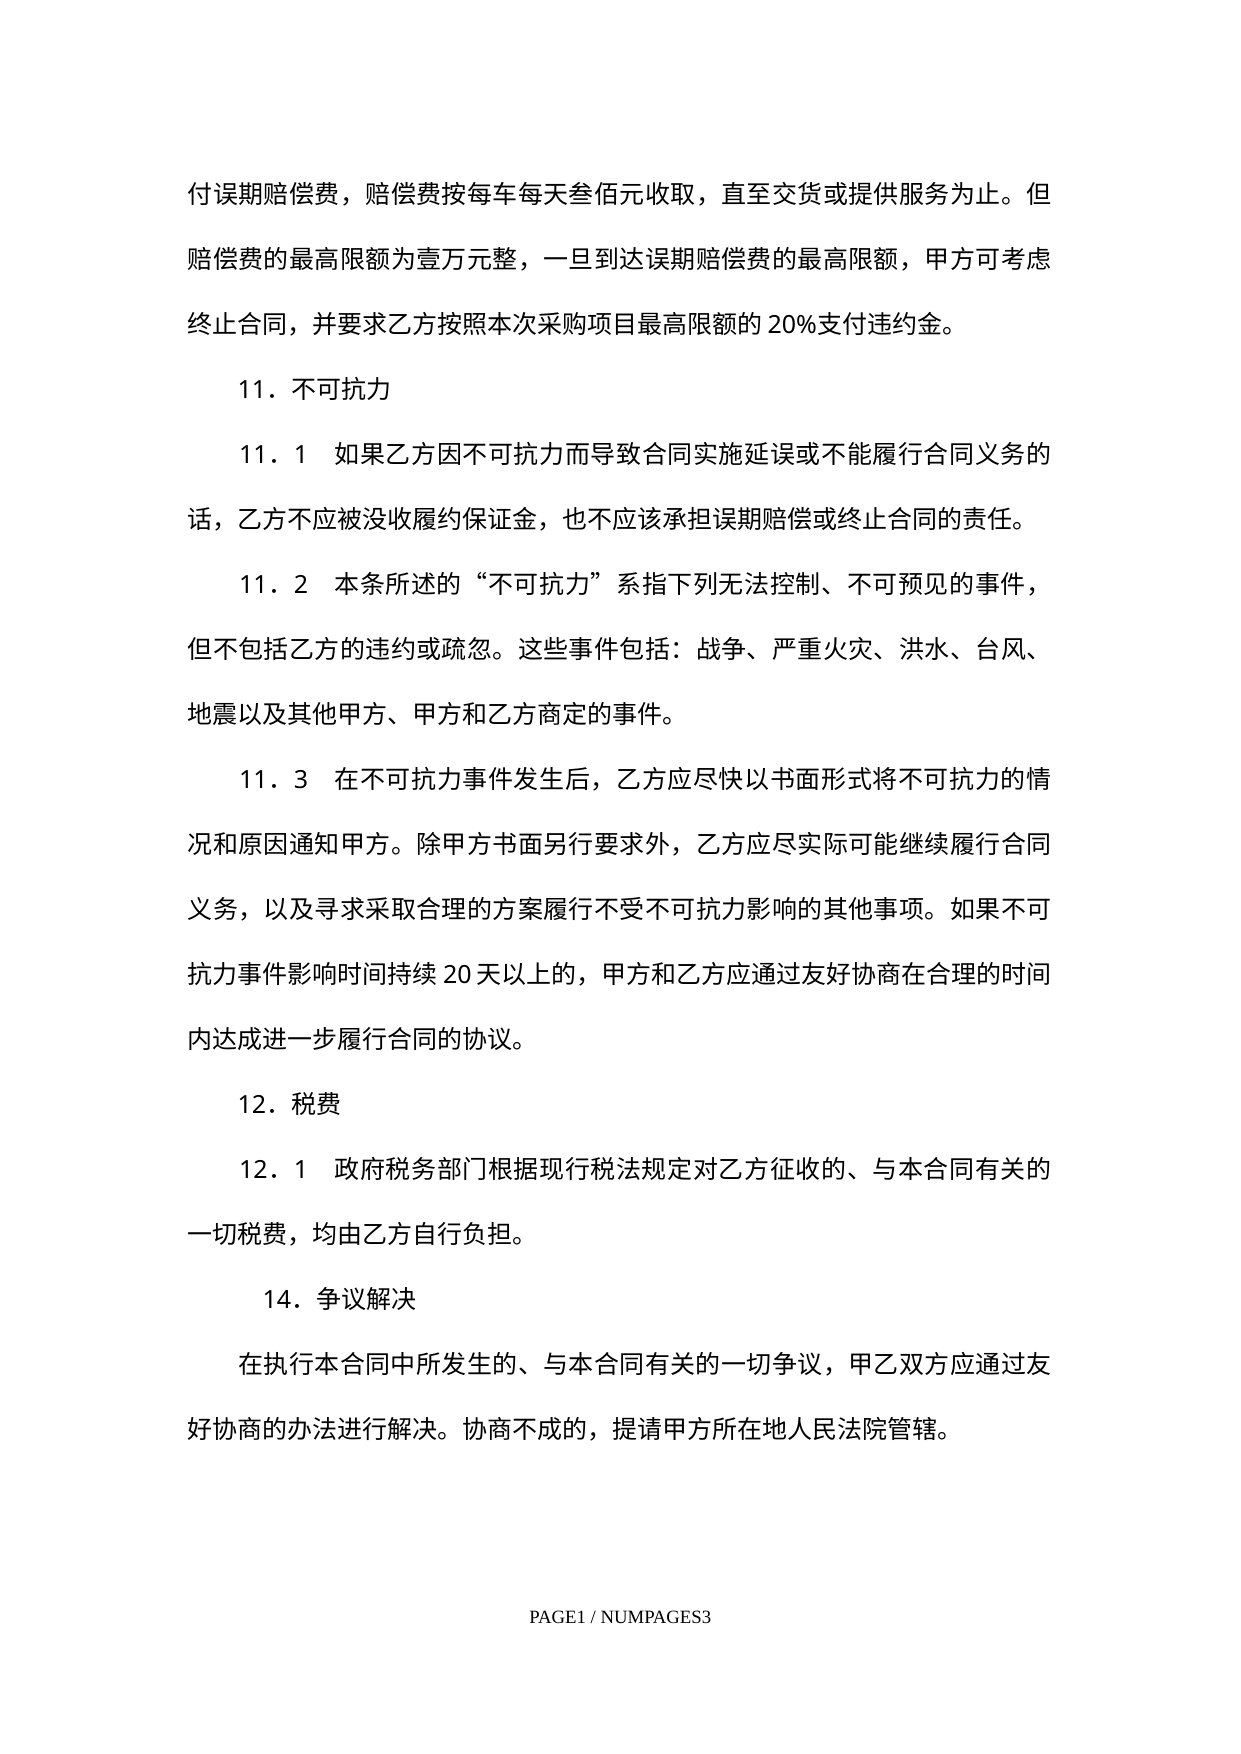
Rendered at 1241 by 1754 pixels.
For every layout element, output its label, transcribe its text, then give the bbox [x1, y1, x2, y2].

text 11．不可抗力 11．1 如果乙方因不可抗力而导致合同实施延误或不能履行合同义务的话，乙方不应被没收履约保证金，也不应该承担误期赔偿或终止合同的责任。 11．2 本条所述的“不可抗力”系指下列无法控制、不可预见的事件，但不包括乙方的违约或疏忽。这些事件包括：战争、严重火灾、洪水、台风、地震以及其他甲方、甲方和乙方商定的事件。 11．3 在不可抗力事件发生后，乙方应尽快以书面形式将不可抗力的情况和原因通知甲方。除甲方书面另行要求外，乙方应尽实际可能继续履行合同义务，以及寻求采取合理的方案履行不受不可抗力影响的其他事项。如果不可抗力事件影响时间持续20天以上的，甲方和乙方应通过友好协商在合理的时间内达成进一步履行合同的协议。 [187, 355, 1053, 1070]
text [187, 160, 1053, 355]
text 14．争议解决 在执行本合同中所发生的、与本合同有关的一切争议，甲乙双方应通过友好协商的办法进行解决。协商不成的，提请甲方所在地人民法院管辖。 [187, 1265, 1053, 1460]
text 12．税费 12．1 政府税务部门根据现行税法规定对乙方征收的、与本合同有关的一切税费，均由乙方自行负担。 [187, 1070, 1053, 1265]
